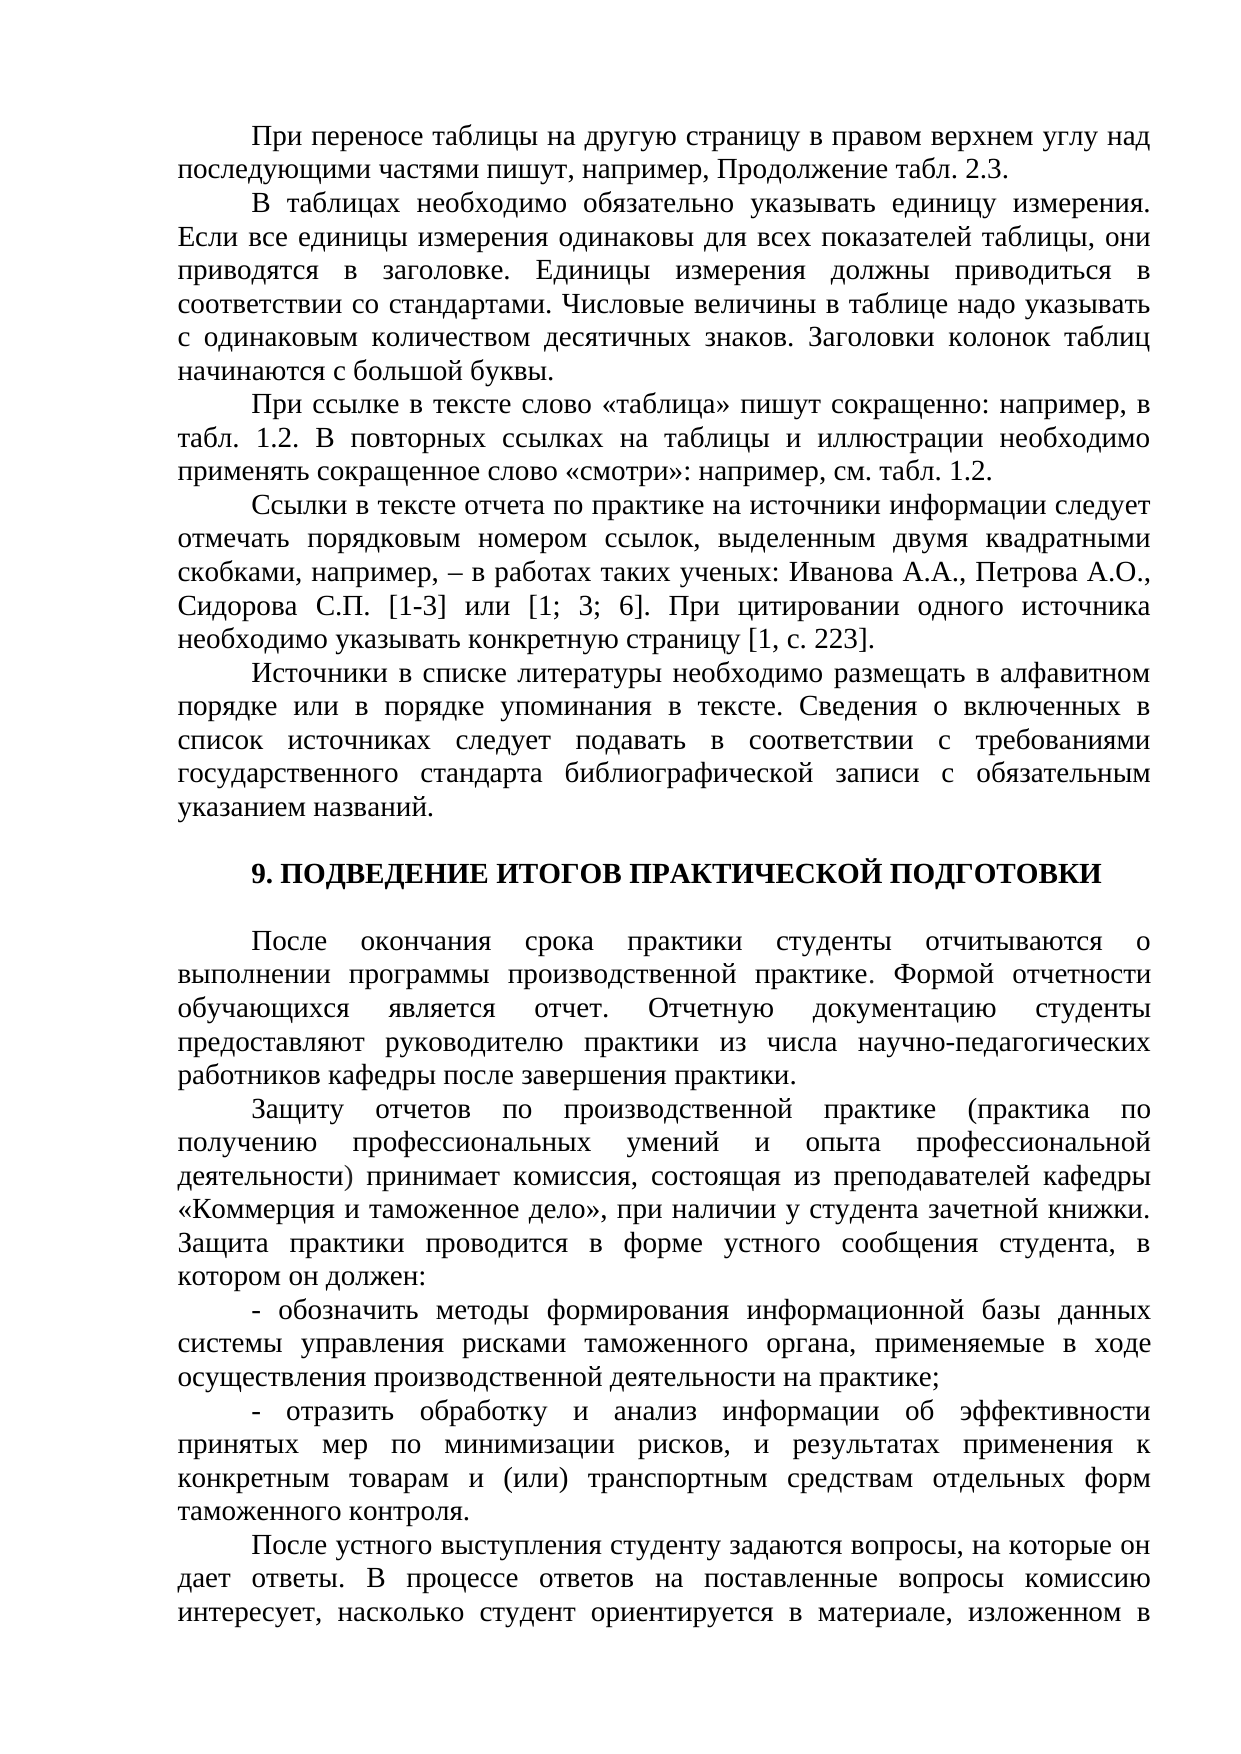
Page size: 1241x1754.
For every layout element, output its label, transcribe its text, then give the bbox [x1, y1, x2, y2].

text В таблицах необходимо обязательно указывать единицу измерения. Если все единицы измерения одинаковы для всех показателей таблицы, они приводятся в заголовке. Единицы измерения должны приводиться в соответствии со стандартами. Числовые величины в таблице надо указывать с одинаковым количеством десятичных знаков. Заголовки колонок таблиц начинаются с большой буквы. [177, 185, 1152, 386]
text - обозначить методы формирования информационной базы данных системы управления рисками таможенного органа, применяемые в ходе осуществления производственной деятельности на практике; [177, 1292, 1152, 1393]
text После окончания срока практики студенты отчитываются о выполнении программы производственной практике. Формой отчетности обучающихся является отчет. Отчетную документацию студенты предоставляют руководителю практики из числа научно-педагогических работников кафедры после завершения практики. [177, 923, 1152, 1091]
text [177, 1527, 1152, 1627]
text Защиту отчетов по производственной практике (практика по получению профессиональных умений и опыта профессиональной деятельности) принимает комиссия, состоящая из преподавателей кафедры «Коммерция и таможенное дело», при наличии у студента зачетной книжки. Защита практики проводится в форме устного сообщения студента, в котором он должен: [177, 1091, 1152, 1292]
text Ссылки в тексте отчета по практике на источники информации следует отмечать порядковым номером ссылок, выделенным двумя квадратными скобками, например, – в работах таких ученых: Иванова А.А., Петрова А.О., Сидорова С.П. [1-3] или [1; 3; 6]. При цитировании одного источника необходимо указывать конкретную страницу [1, с. 223]. [177, 487, 1152, 655]
text Источники в списке литературы необходимо размещать в алфавитном порядке или в порядке упоминания в тексте. Сведения о включенных в список источниках следует подавать в соответствии с требованиями государственного стандарта библиографической записи с обязательным указанием названий. [177, 655, 1152, 822]
text - отразить обработку и анализ информации об эффективности принятых мер по минимизации рисков, и результатах применения к конкретным товарам и (или) транспортным средствам отдельных форм таможенного контроля. [177, 1393, 1152, 1527]
text 9. ПОДВЕДЕНИЕ ИТОГОВ ПРАКТИЧЕСКОЙ ПОДГОТОВКИ [177, 856, 1152, 889]
text При переносе таблицы на другую страницу в правом верхнем углу над последующими частями пишут, например, Продолжение табл. 2.3. [177, 118, 1152, 185]
text При ссылке в тексте слово «таблица» пишут сокращенно: например, в табл. 1.2. В повторных ссылках на таблицы и иллюстрации необходимо применять сокращенное слово «смотри»: например, см. табл. 1.2. [177, 386, 1152, 487]
